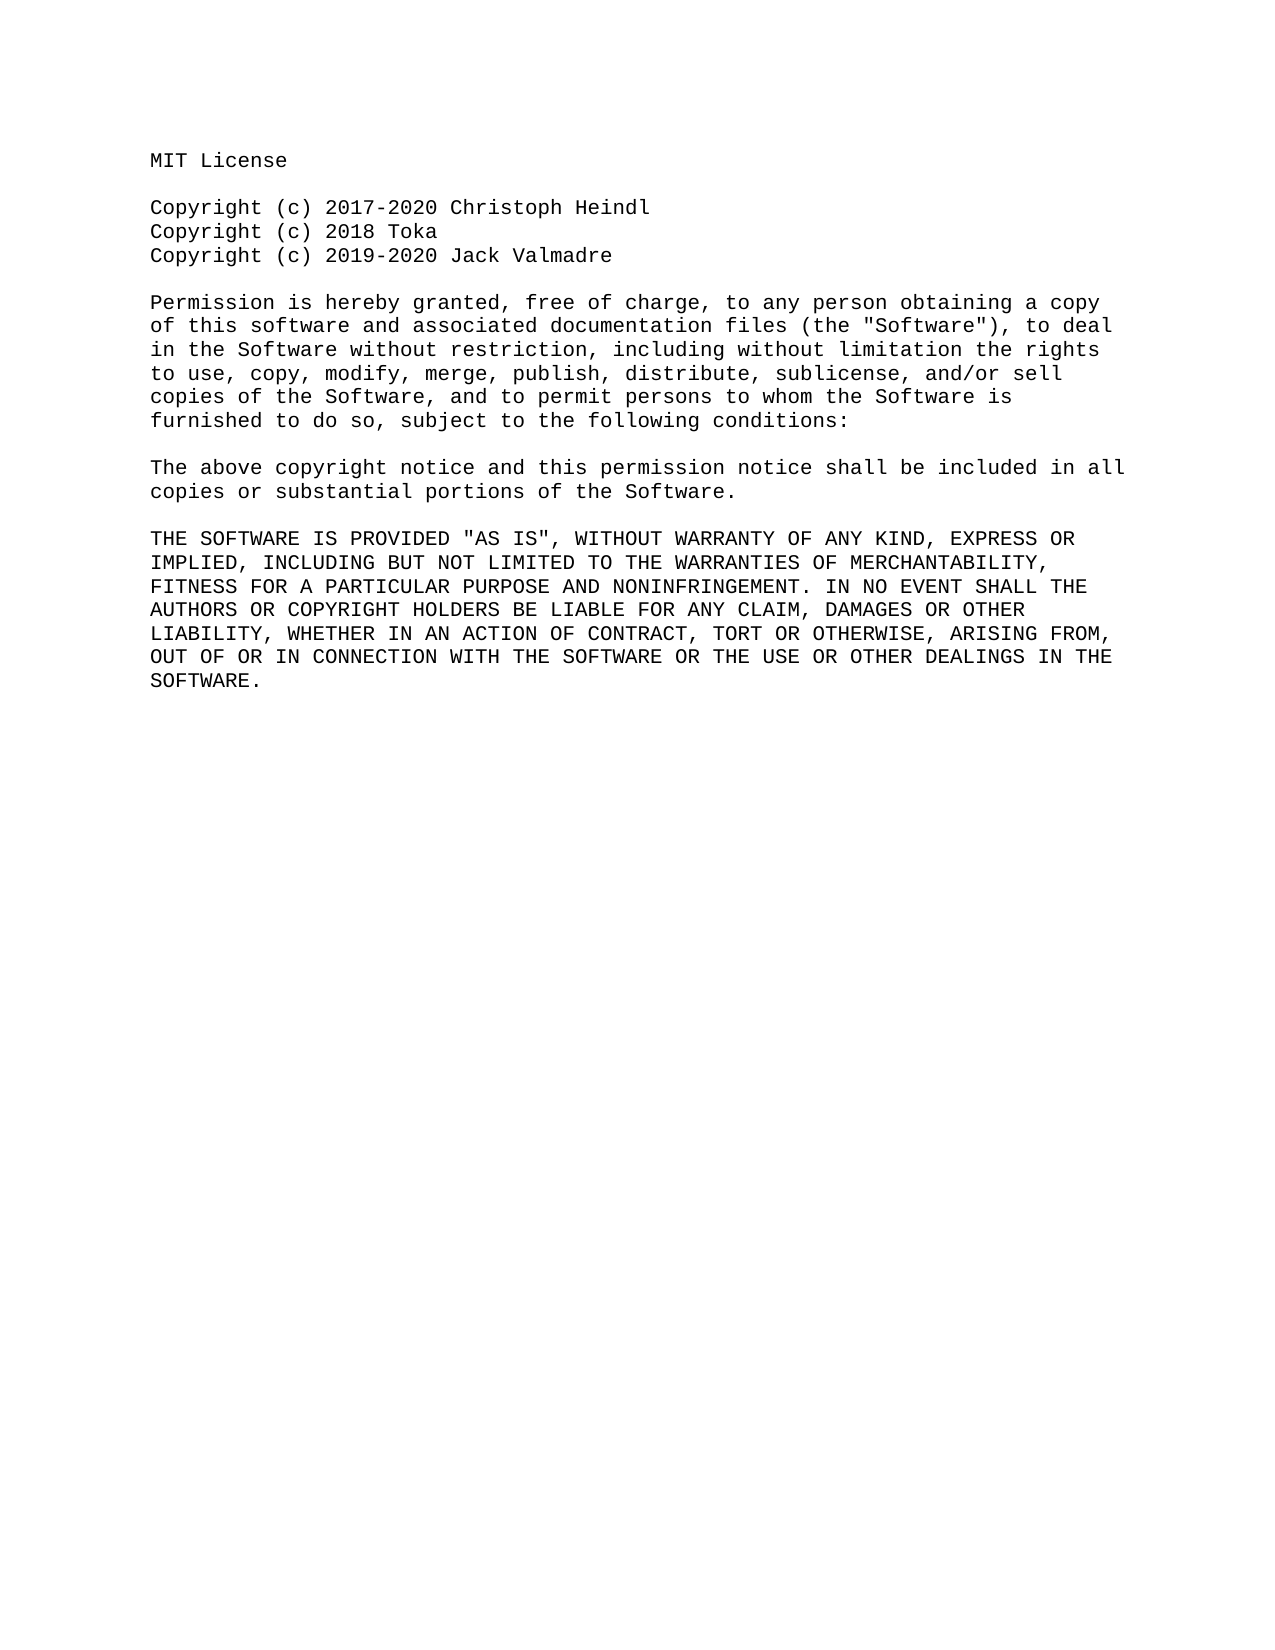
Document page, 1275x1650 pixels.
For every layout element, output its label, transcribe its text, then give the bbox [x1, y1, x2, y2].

text of this software and associated documentation files (the "Software"), to deal [150, 316, 1125, 339]
text Copyright (c) 2018 Toka [150, 221, 1125, 244]
text copies or substantial portions of the Software. [150, 481, 1125, 505]
text IMPLIED, INCLUDING BUT NOT LIMITED TO THE WARRANTIES OF MERCHANTABILITY, [150, 552, 1125, 576]
text Permission is hereby granted, free of charge, to any person obtaining a copy [150, 292, 1125, 316]
text AUTHORS OR COPYRIGHT HOLDERS BE LIABLE FOR ANY CLAIM, DAMAGES OR OTHER [150, 599, 1125, 623]
text copies of the Software, and to permit persons to whom the Software is [150, 386, 1125, 410]
text FITNESS FOR A PARTICULAR PURPOSE AND NONINFRINGEMENT. IN NO EVENT SHALL THE [150, 576, 1125, 599]
text THE SOFTWARE IS PROVIDED "AS IS", WITHOUT WARRANTY OF ANY KIND, EXPRESS OR [150, 528, 1125, 552]
text to use, copy, modify, merge, publish, distribute, sublicense, and/or sell [150, 363, 1125, 386]
text furnished to do so, subject to the following conditions: [150, 410, 1125, 434]
text OUT OF OR IN CONNECTION WITH THE SOFTWARE OR THE USE OR OTHER DEALINGS IN THE [150, 647, 1125, 670]
text in the Software without restriction, including without limitation the rights [150, 339, 1125, 363]
text Copyright (c) 2019-2020 Jack Valmadre [150, 244, 1125, 268]
text SOFTWARE. [150, 670, 1125, 694]
text Copyright (c) 2017-2020 Christoph Heindl [150, 197, 1125, 221]
text The above copyright notice and this permission notice shall be included in all [150, 457, 1125, 481]
text LIABILITY, WHETHER IN AN ACTION OF CONTRACT, TORT OR OTHERWISE, ARISING FROM, [150, 623, 1125, 647]
text MIT License [150, 150, 1125, 174]
